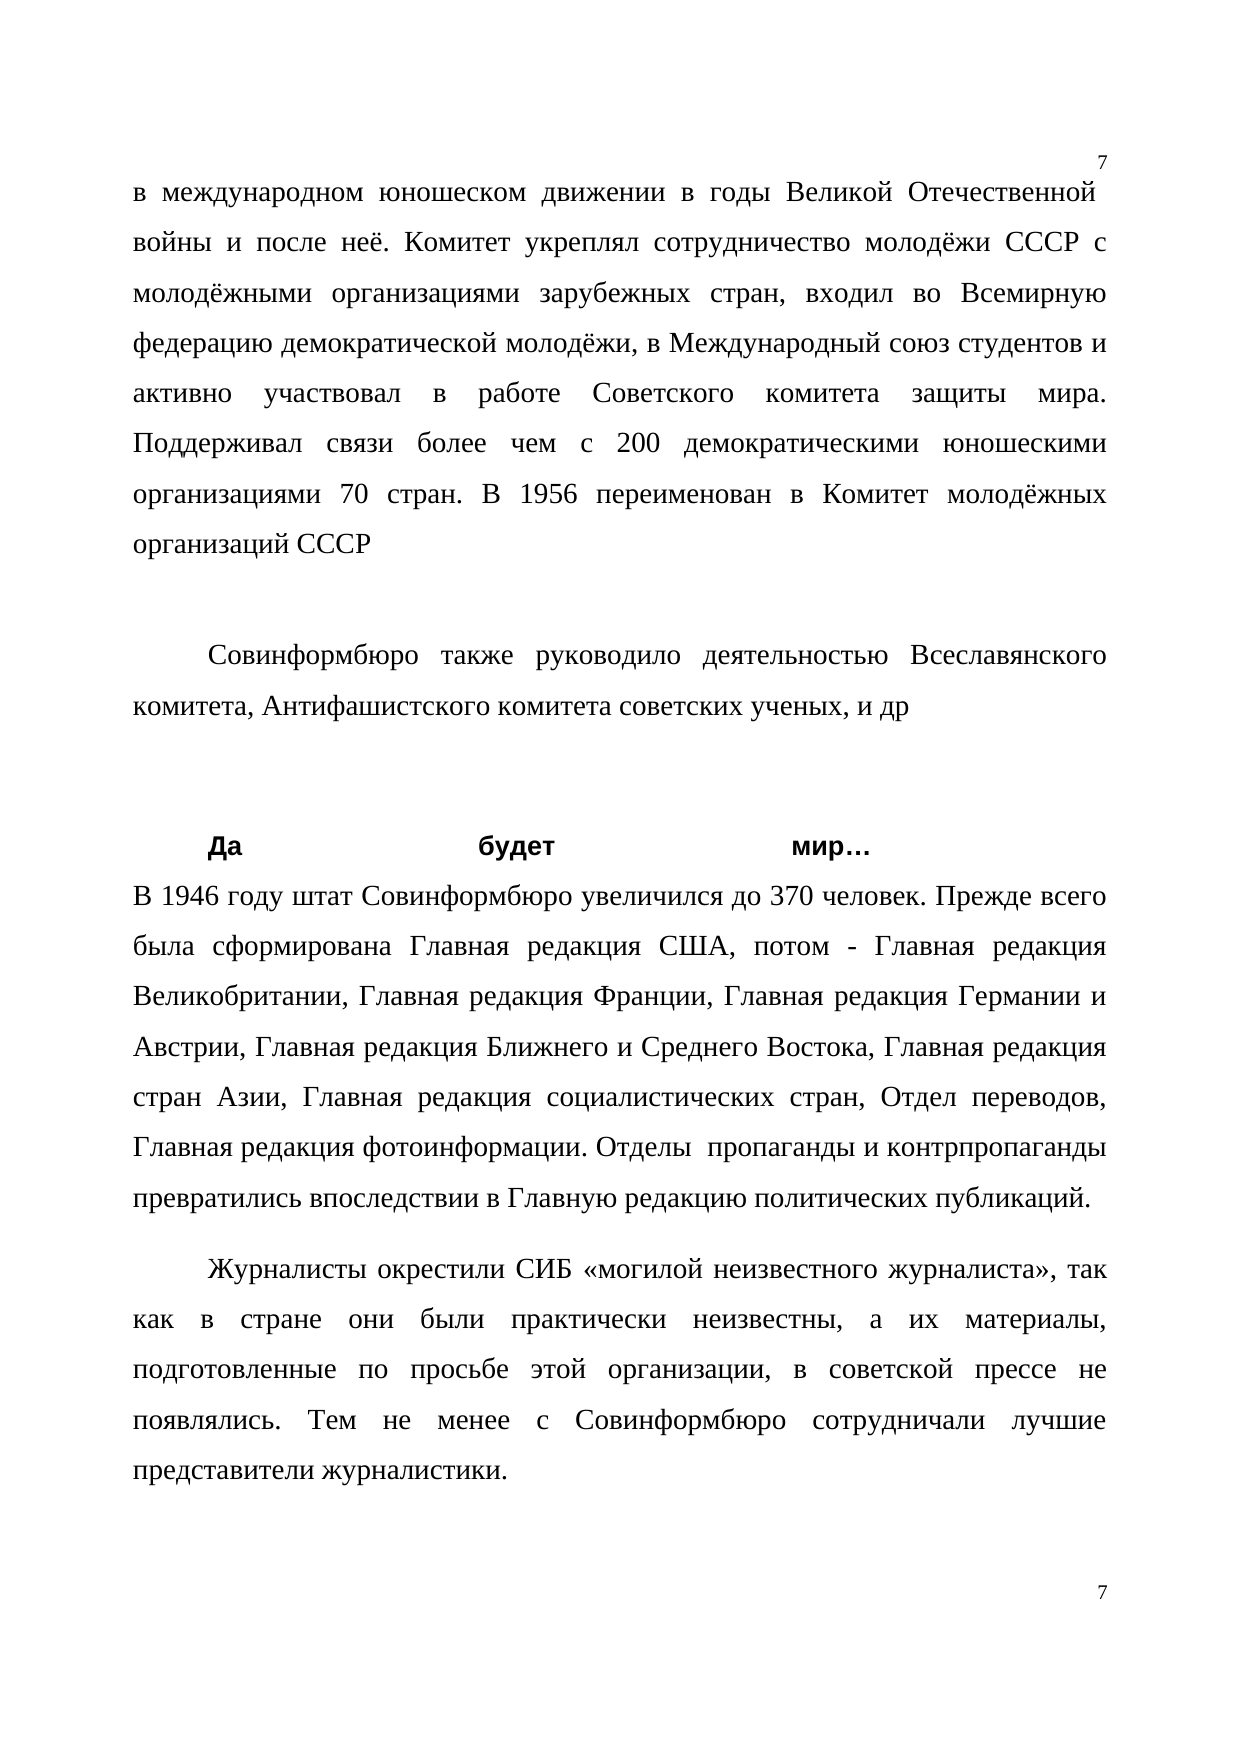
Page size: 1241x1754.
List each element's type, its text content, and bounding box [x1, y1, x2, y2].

text Да будет мир… В 1946 году штат Совинформбюро увеличился до 370 человек. Прежде всего была сформирована Главная редакция США, потом - Главная редакция Великобритании, Главная редакция Франции, Главная редакция Германии и Австрии, Главная редакция Ближнего и Среднего Востока, Главная редакция стран Азии, Главная редакция социалистических стран, Отдел переводов, Главная редакция фотоинформации. Отделы пропаганды и контрпропаганды превратились впоследствии в Главную редакцию политических публикаций. [133, 830, 1108, 1213]
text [133, 174, 1108, 560]
text Журналисты окрестили СИБ «могилой неизвестного журналиста», так как в стране они были практически неизвестны, а их материалы, подготовленные по просьбе этой организации, в советской прессе не появлялись. Тем не менее с Совинформбюро сотрудничали лучшие представители журналистики. [133, 1251, 1108, 1486]
text Совинформбюро также руководило деятельностью Всеславянского комитета, Антифашистского комитета советских ученых, и др [133, 637, 1108, 721]
